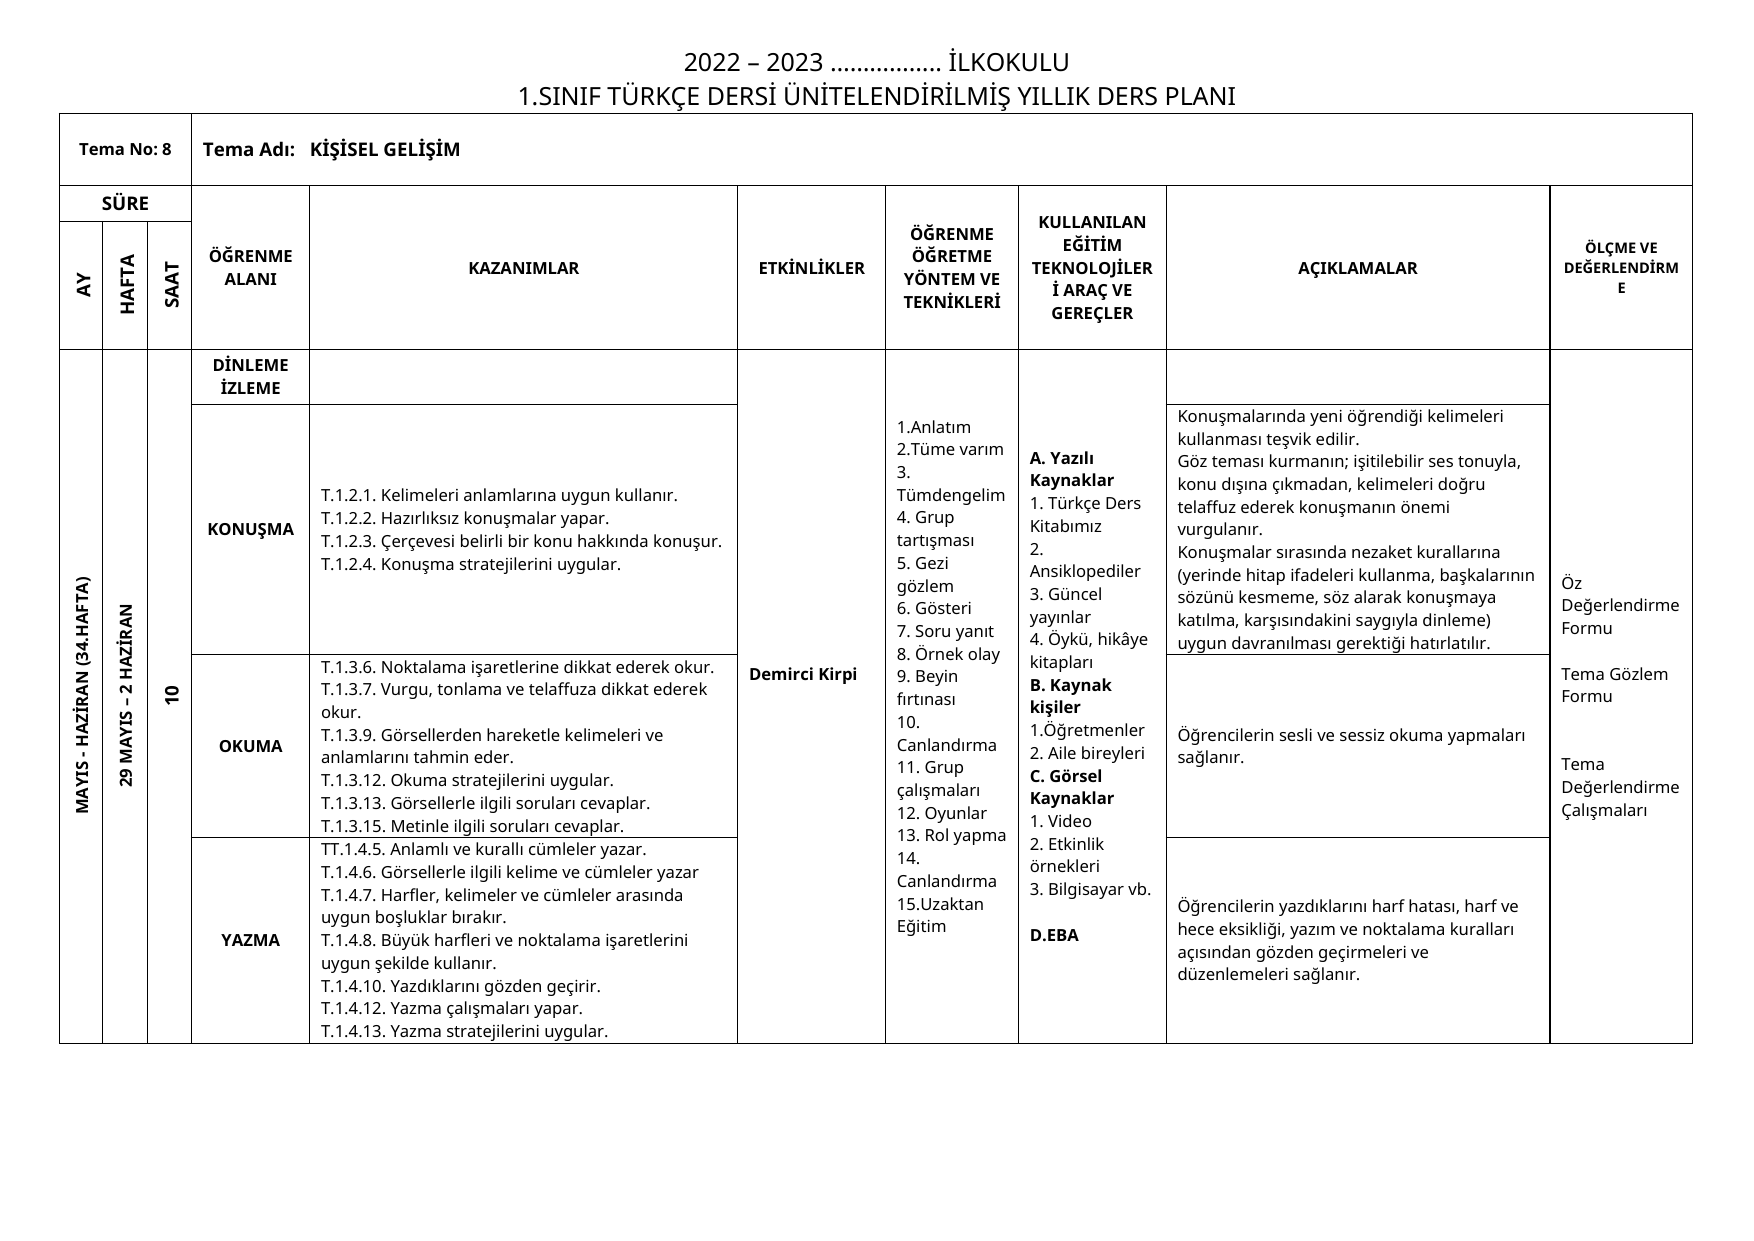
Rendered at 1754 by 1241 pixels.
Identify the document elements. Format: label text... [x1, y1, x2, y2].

table_cell Konuşmalarında yeni öğrendiği kelimeleri kullanması teşvik edilir. Göz teması kurmanın; işitilebilir ses tonuyla, konu dışına çıkmadan, kelimeleri doğru telaffuz ederek konuşmanın önemi vurgulanır. Konuşmalar sırasında nezaket kurallarına (yerinde hitap ifadeleri kullanma, başkalarının sözünü kesmeme, söz alarak konuşmaya katılma, karşısındakini saygıyla dinleme) uygun davranılması gerektiği hatırlatılır. [1167, 405, 1549, 654]
table_cell KULLANILAN EĞİTİM TEKNOLOJİLERİ ARAÇ VE GEREÇLER [1019, 186, 1166, 349]
table_cell TT.1.4.5. Anlamlı ve kurallı cümleler yazar. T.1.4.6. Görsellerle ilgili kelime ve cümleler yazar T.1.4.7. Harfler, kelimeler ve cümleler arasında uygun boşluklar bırakır. T.1.4.8. Büyük harfleri ve noktalama işaretlerini uygun şekilde kullanır. T.1.4.10. Yazdıklarını gözden geçirir. T.1.4.12. Yazma çalışmaları yapar. T.1.4.13. Yazma stratejilerini uygular. [310, 838, 737, 1042]
table_cell AY [60, 222, 102, 349]
table_header Tema No: 8 [60, 114, 191, 185]
table_cell AÇIKLAMALAR [1167, 186, 1549, 349]
table_cell KONUŞMA [192, 405, 309, 654]
table_cell [310, 350, 737, 403]
table_cell 29 MAYIS – 2 HAZİRAN [103, 350, 147, 1042]
table_cell ETKİNLİKLER [738, 186, 885, 349]
table_cell T.1.2.1. Kelimeleri anlamlarına uygun kullanır. T.1.2.2. Hazırlıksız konuşmalar yapar. T.1.2.3. Çerçevesi belirli bir konu hakkında konuşur. T.1.2.4. Konuşma stratejilerini uygular. [310, 405, 737, 654]
table_cell KAZANIMLAR [310, 186, 737, 349]
table_cell A. Yazılı Kaynaklar 1. Türkçe Ders Kitabımız 2. Ansiklopediler 3. Güncel yayınlar 4. Öykü, hikâye kitapları B. Kaynak kişiler 1.Öğretmenler 2. Aile bireyleri C. Görsel Kaynaklar 1. Video 2. Etkinlik örnekleri 3. Bilgisayar vb. D.EBA [1019, 350, 1166, 1042]
table_cell DİNLEME İZLEME [192, 350, 309, 403]
table_cell MAYIS - HAZİRAN (34.HAFTA) [60, 350, 102, 1042]
table_cell ÖĞRENME ÖĞRETME YÖNTEM VE TEKNİKLERİ [886, 186, 1018, 349]
table_cell 10 [148, 350, 191, 1042]
table_cell [1167, 350, 1549, 403]
table_cell Öğrencilerin yazdıklarını harf hatası, harf ve hece eksikliği, yazım ve noktalama kuralları açısından gözden geçirmeleri ve düzenlemeleri sağlanır. [1167, 838, 1549, 1042]
table_cell Demirci Kirpi [738, 350, 885, 1042]
table_cell T.1.3.6. Noktalama işaretlerine dikkat ederek okur. T.1.3.7. Vurgu, tonlama ve telaffuza dikkat ederek okur. T.1.3.9. Görsellerden hareketle kelimeleri ve anlamlarını tahmin eder. T.1.3.12. Okuma stratejilerini uygular. T.1.3.13. Görsellerle ilgili soruları cevaplar. T.1.3.15. Metinle ilgili soruları cevaplar. [310, 655, 737, 837]
table_cell ÖLÇME VE DEĞERLENDİRME [1551, 186, 1692, 349]
table_cell SÜRE [60, 186, 191, 221]
table_cell SAAT [148, 222, 191, 349]
table_cell HAFTA [103, 222, 147, 349]
table_cell Öğrencilerin sesli ve sessiz okuma yapmaları sağlanır. [1167, 655, 1549, 837]
table_cell OKUMA [192, 655, 309, 837]
table_cell YAZMA [192, 838, 309, 1042]
table_cell ÖĞRENME ALANI [192, 186, 309, 349]
table_cell 1.Anlatım 2.Tüme varım 3. Tümdengelim 4. Grup tartışması 5. Gezi gözlem 6. Gösteri 7. Soru yanıt 8. Örnek olay 9. Beyin fırtınası 10. Canlandırma 11. Grup çalışmaları 12. Oyunlar 13. Rol yapma 14. Canlandırma 15.Uzaktan Eğitim [886, 350, 1018, 1042]
table_cell Öz Değerlendirme Formu Tema Gözlem Formu Tema Değerlendirme Çalışmaları [1551, 350, 1692, 1042]
table_header Tema Adı: KİŞİSEL GELİŞİM [192, 114, 1692, 185]
